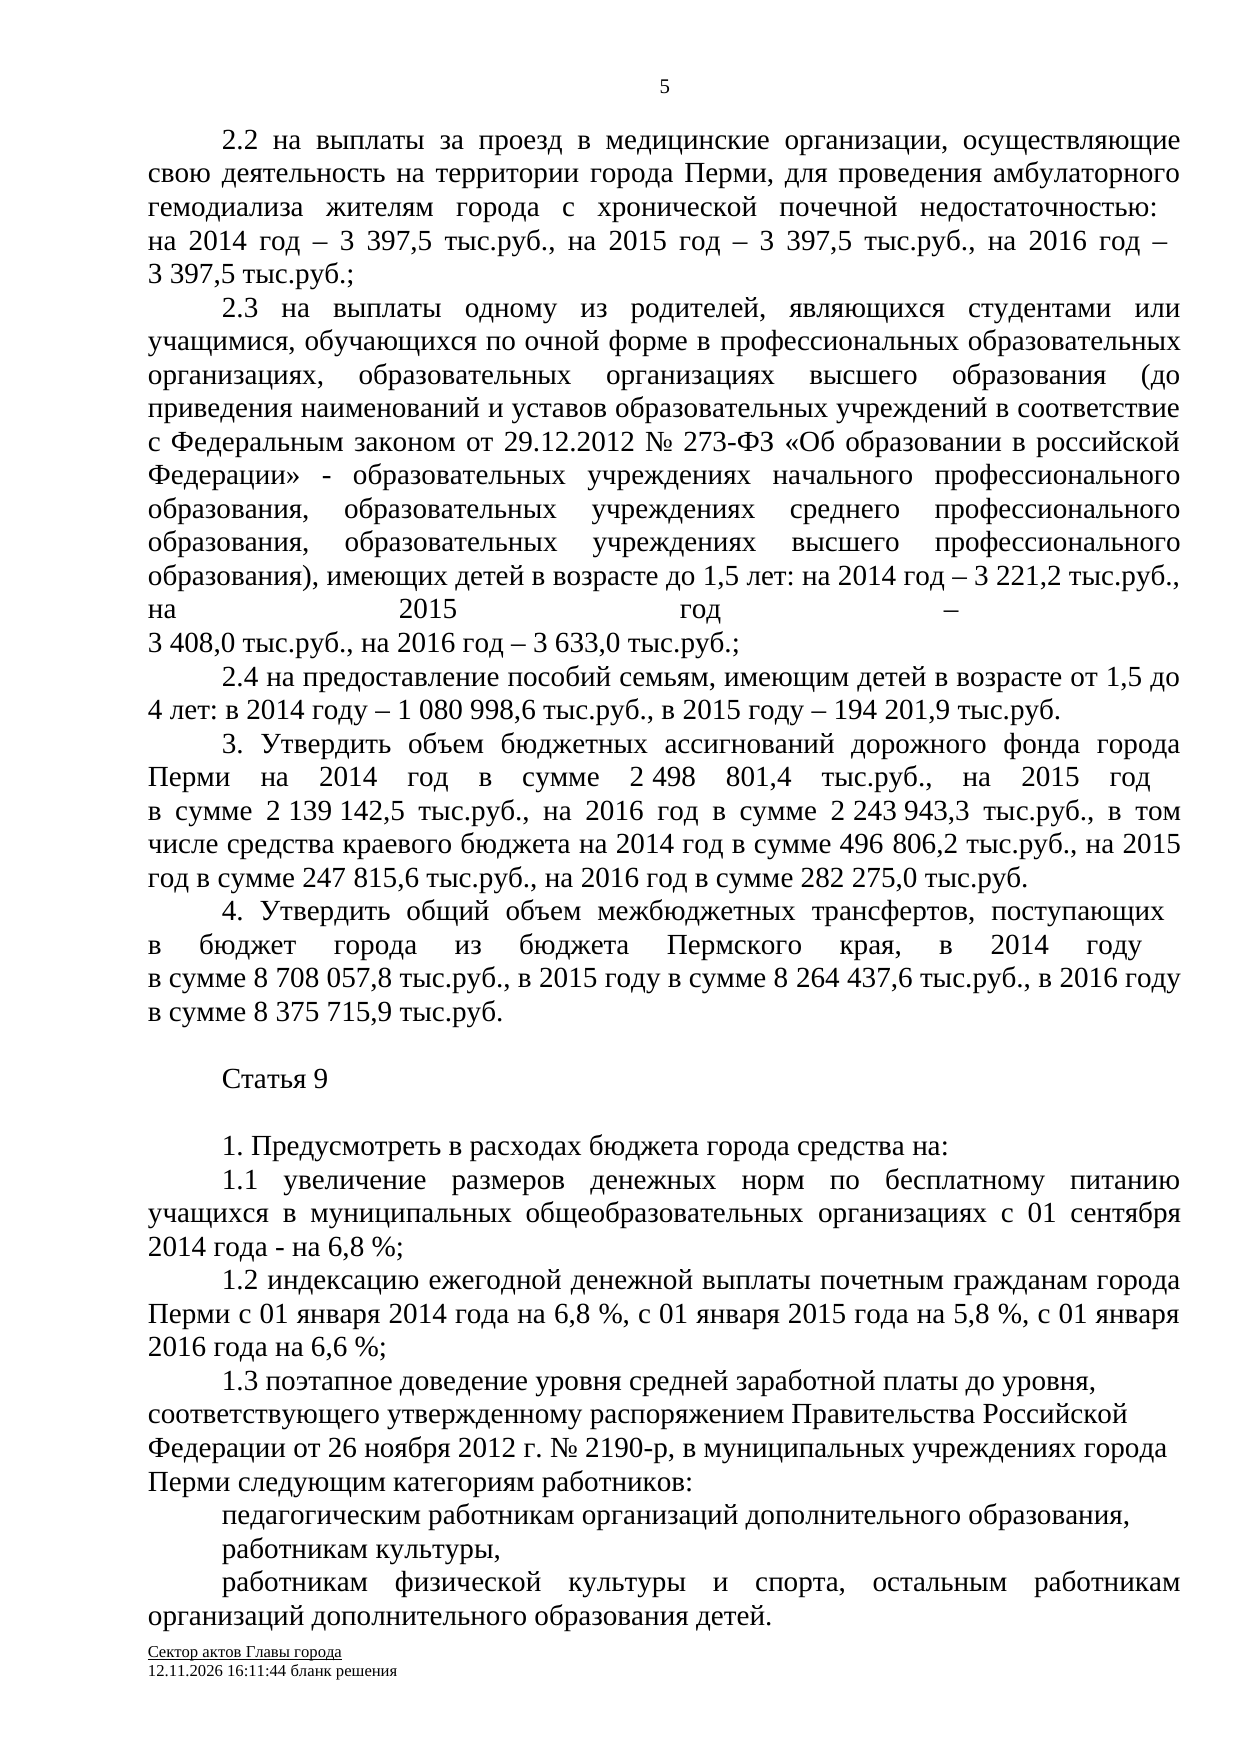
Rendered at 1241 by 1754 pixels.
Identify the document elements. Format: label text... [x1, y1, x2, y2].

text Статья 9 [148, 1061, 1181, 1095]
text работникам культуры, [148, 1531, 1181, 1564]
text 2.3 на выплаты одному из родителей, являющихся студентами или учащимися, обучающихся по очной форме в профессиональных образовательных организациях, образовательных организациях высшего образования (до приведения наименований и уставов образовательных учреждений в соответствие с Федеральным законом от 29.12.2012 № 273-ФЗ «Об образовании в российской Федерации» - образовательных учреждениях начального профессионального образования, образовательных учреждениях среднего профессионального образования, образовательных учреждениях высшего профессионального образования), имеющих детей в возрасте до 1,5 лет: на 2014 год – 3 221,2 тыс.руб., на 2015 год – 3 408,0 тыс.руб., на 2016 год – 3 633,0 тыс.руб.; [148, 290, 1181, 659]
text 2.4 на предоставление пособий семьям, имеющим детей в возрасте от 1,5 до 4 лет: в 2014 году – 1 080 998,6 тыс.руб., в 2015 году – 194 201,9 тыс.руб. [148, 659, 1181, 726]
text 1.1 увеличение размеров денежных норм по бесплатному питанию учащихся в муниципальных общеобразовательных организациях с 01 сентября 2014 года - на 6,8 %; [148, 1162, 1181, 1262]
text работникам физической культуры и спорта, остальным работникам организаций дополнительного образования детей. [148, 1564, 1181, 1631]
text 2.2 на выплаты за проезд в медицинские организации, осуществляющие свою деятельность на территории города Перми, для проведения амбулаторного гемодиализа жителям города с хронической почечной недостаточностью: на 2014 год – 3 397,5 тыс.руб., на 2015 год – 3 397,5 тыс.руб., на 2016 год – 3 397,5 тыс.руб.; [148, 122, 1181, 290]
text 3. Утвердить объем бюджетных ассигнований дорожного фонда города Перми на 2014 год в сумме 2 498 801,4 тыс.руб., на 2015 год в сумме 2 139 142,5 тыс.руб., на 2016 год в сумме 2 243 943,3 тыс.руб., в том числе средства краевого бюджета на 2014 год в сумме 496 806,2 тыс.руб., на 2015 год в сумме 247 815,6 тыс.руб., на 2016 год в сумме 282 275,0 тыс.руб. [148, 726, 1181, 893]
text 1. Предусмотреть в расходах бюджета города средства на: [148, 1128, 1181, 1162]
text 4. Утвердить общий объем межбюджетных трансфертов, поступающих в бюджет города из бюджета Пермского края, в 2014 году в сумме 8 708 057,8 тыс.руб., в 2015 году в сумме 8 264 437,6 тыс.руб., в 2016 году в сумме 8 375 715,9 тыс.руб. [148, 893, 1181, 1028]
text 1.3 поэтапное доведение уровня средней заработной платы до уровня, соответствующего утвержденному распоряжением Правительства Российской Федерации от 26 ноября 2012 г. № 2190-р, в муниципальных учреждениях города Перми следующим категориям работников: [148, 1363, 1181, 1497]
text 1.2 индексацию ежегодной денежной выплаты почетным гражданам города Перми с 01 января 2014 года на 6,8 %, с 01 января 2015 года на 5,8 %, с 01 января 2016 года на 6,6 %; [148, 1262, 1181, 1363]
text педагогическим работникам организаций дополнительного образования, [148, 1497, 1181, 1531]
